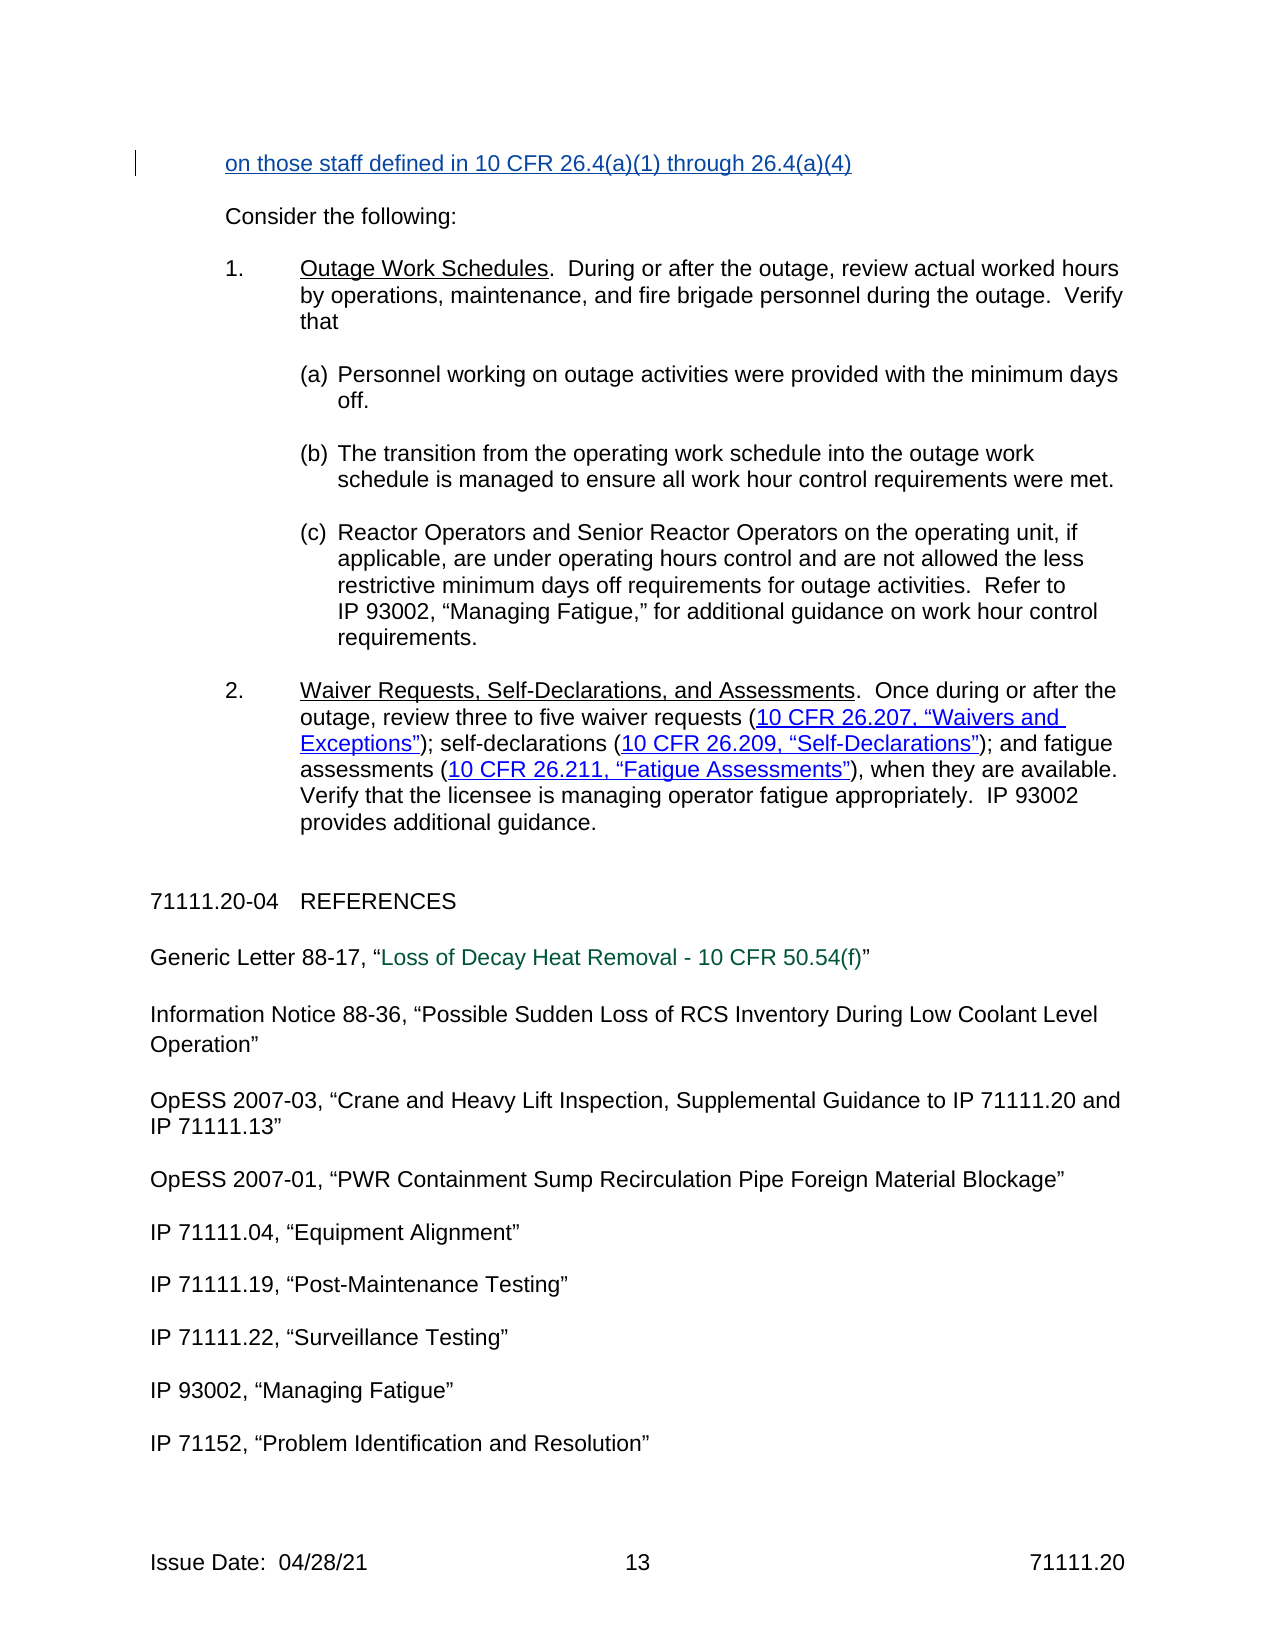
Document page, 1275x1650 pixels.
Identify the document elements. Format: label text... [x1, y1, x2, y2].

list Waiver Requests, Self-Declarations, and Assessments. Once during or after the outage, review three to five waiver requests (10 CFR 26.207, “Waivers and Exceptions”); self-declarations (10 CFR 26.209, “Self-Declarations”); and fatigue assessments (10 CFR 26.211, “Fatigue Assessments”), when they are available. Verify that the licensee is managing operator fatigue appropriately. IP 93002 provides additional guidance. [225, 677, 1125, 835]
list IP 93002, “Managing Fatigue” [150, 1377, 1125, 1403]
list The transition from the operating work schedule into the outage work schedule is managed to ensure all work hour control requirements were met. [300, 440, 1125, 493]
list IP 71111.04, “Equipment Alignment” [150, 1219, 1125, 1245]
list Outage Work Schedules. During or after the outage, review actual worked hours by operations, maintenance, and fire brigade personnel during the outage. Verify that [225, 255, 1125, 334]
list OpESS 2007-01, “PWR Containment Sump Recirculation Pipe Foreign Material Blockage” [150, 1166, 1125, 1192]
list IP 71111.19, “Post-Maintenance Testing” [150, 1271, 1125, 1298]
subtitle Generic Letter 88-17, “Loss of Decay Heat Removal - 10 CFR 50.54(f)” [150, 941, 1125, 971]
subtitle Information Notice 88-36, “Possible Sudden Loss of RCS Inventory During Low Coolant Level Operation” [150, 997, 1125, 1057]
list IP 71152, “Problem Identification and Resolution” [150, 1429, 1125, 1456]
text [225, 150, 1125, 176]
text Consider the following: [225, 203, 1125, 229]
text 71111.20-04 REFERENCES [150, 888, 1125, 914]
list IP 71111.22, “Surveillance Testing” [150, 1324, 1125, 1351]
list Personnel working on outage activities were provided with the minimum days off. [300, 361, 1125, 413]
list Reactor Operators and Senior Reactor Operators on the operating unit, if applicable, are under operating hours control and are not allowed the less restrictive minimum days off requirements for outage activities. Refer to IP 93002, “Managing Fatigue,” for additional guidance on work hour control requirements. [300, 519, 1125, 651]
text OpESS 2007-03, “Crane and Heavy Lift Inspection, Supplemental Guidance to IP 71111.20 and IP 71111.13” [150, 1087, 1125, 1140]
